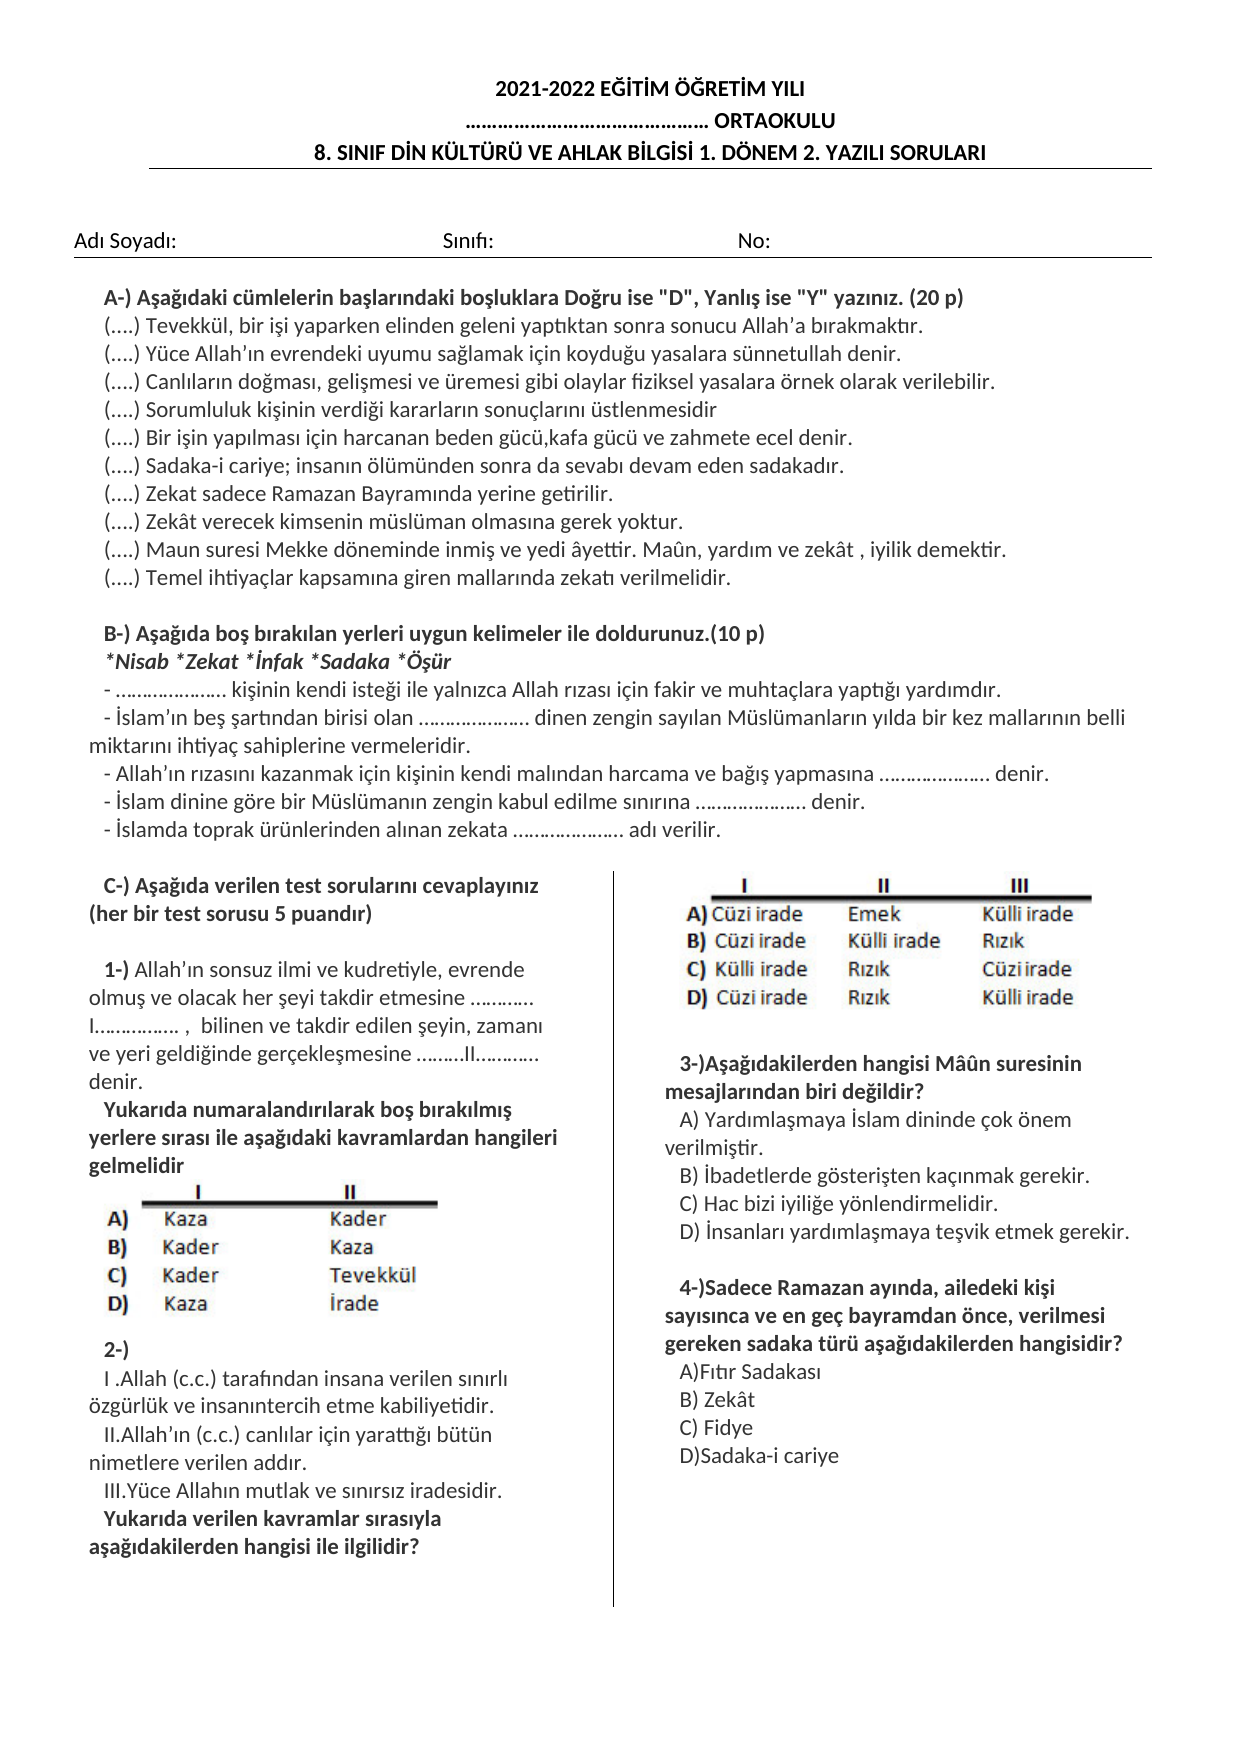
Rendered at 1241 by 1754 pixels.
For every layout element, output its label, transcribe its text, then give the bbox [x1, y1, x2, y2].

text C-) Aşağıda verilen test sorularını cevaplayınız (her bir test sorusu 5 puandır) [89, 871, 561, 927]
picture [103, 1179, 438, 1336]
text (....) Bir işin yapılması için harcanan beden gücü,kafa gücü ve zahmete ecel denir. [89, 423, 1137, 451]
text III.Yüce Allahın mutlak ve sınırsız iradesidir. [89, 1476, 561, 1504]
text (....) Zekat sadece Ramazan Bayramında yerine getirilir. [89, 479, 1137, 507]
text B-) Aşağıda boş bırakılan yerleri uygun kelimeler ile doldurunuz.(10 p) [89, 619, 1137, 647]
text A)Fıtır Sadakası [664, 1357, 1137, 1385]
text - İslam’ın beş şartından birisi olan ………………… dinen zengin sayılan Müslümanların yılda bir kez mallarının belli miktarını ihtiyaç sahiplerine vermeleridir. [89, 703, 1137, 759]
text B) Zekât [664, 1385, 1137, 1413]
list ……………………………………… ORTAOKULU [149, 106, 1152, 134]
text B) İbadetlerde gösterişten kaçınmak gerekir. [664, 1161, 1137, 1189]
text (....) Yüce Allah’ın evrendeki uyumu sağlamak için koyduğu yasalara sünnetullah denir. [89, 339, 1137, 367]
text - İslam dinine göre bir Müslümanın zengin kabul edilme sınırına ………………… denir. [89, 787, 1137, 815]
text (....) Sadaka-i cariye; insanın ölümünden sonra da sevabı devam eden sadakadır. [89, 451, 1137, 479]
text 3-)Aşağıdakilerden hangisi Mâûn suresinin mesajlarından biri değildir? [664, 1049, 1137, 1105]
text D)Sadaka-i cariye [664, 1441, 1137, 1469]
text (....) Temel ihtiyaçlar kapsamına giren mallarında zekatı verilmelidir. [89, 563, 1137, 591]
text Adı Soyadı: Sınıfı: No: [74, 227, 1152, 257]
text (....) Zekât verecek kimsenin müslüman olmasına gerek yoktur. [89, 507, 1137, 535]
text - İslamda toprak ürünlerinden alınan zekata ………………… adı verilir. [89, 815, 1137, 843]
text 4-)Sadece Ramazan ayında, ailedeki kişi sayısınca ve en geç bayramdan önce, verilmesi gereken sadaka türü aşağıdakilerden hangisidir? [664, 1273, 1137, 1357]
text *Nisab *Zekat *İnfak *Sadaka *Öşür [89, 647, 1137, 675]
text Yukarıda verilen kavramlar sırasıyla aşağıdakilerden hangisi ile ilgilidir? [89, 1504, 561, 1560]
text C) Hac bizi iyiliğe yönlendirmelidir. [664, 1189, 1137, 1217]
text (....) Maun suresi Mekke döneminde inmiş ve yedi âyettir. Maûn, yardım ve zekât , iyilik demektir. [89, 535, 1137, 563]
text - ………………… kişinin kendi isteği ile yalnızca Allah rızası için fakir ve muhtaçlara yaptığı yardımdır. [89, 675, 1137, 703]
text (....) Tevekkül, bir işi yaparken elinden geleni yaptıktan sonra sonucu Allah’a bırakmaktır. [89, 311, 1137, 339]
picture [679, 871, 1092, 1022]
text A) Yardımlaşmaya İslam dininde çok önem verilmiştir. [664, 1105, 1137, 1161]
text II.Allah’ın (c.c.) canlılar için yarattığı bütün nimetlere verilen addır. [89, 1420, 561, 1476]
text Yukarıda numaralandırılarak boş bırakılmış yerlere sırası ile aşağıdaki kavramlardan hangileri gelmelidir [89, 1095, 561, 1179]
text A-) Aşağıdaki cümlelerin başlarındaki boşluklara Doğru ise "D", Yanlış ise "Y" yazınız. (20 p) [89, 283, 1137, 311]
list 8. SINIF DİN KÜLTÜRÜ VE AHLAK BİLGİSİ 1. DÖNEM 2. YAZILI SORULARI [149, 138, 1152, 168]
text C) Fidye [664, 1413, 1137, 1441]
list 2021-2022 EĞİTİM ÖĞRETİM YILI [149, 74, 1152, 102]
text D) İnsanları yardımlaşmaya teşvik etmek gerekir. [664, 1217, 1137, 1245]
text (....) Canlıların doğması, gelişmesi ve üremesi gibi olaylar fiziksel yasalara örnek olarak verilebilir. [89, 367, 1137, 395]
text 2-) [89, 1336, 561, 1364]
text - Allah’ın rızasını kazanmak için kişinin kendi malından harcama ve bağış yapmasına ………………… denir. [89, 759, 1137, 787]
text 1-) Allah’ın sonsuz ilmi ve kudretiyle, evrende olmuş ve olacak her şeyi takdir etmesine …………I……………. , bilinen ve takdir edilen şeyin, zamanı ve yeri geldiğinde gerçekleşmesine ………II………… denir. [89, 955, 561, 1095]
text (....) Sorumluluk kişinin verdiği kararların sonuçlarını üstlenmesidir [89, 395, 1137, 423]
text I .Allah (c.c.) tarafından insana verilen sınırlı özgürlük ve insanıntercih etme kabiliyetidir. [89, 1364, 561, 1420]
